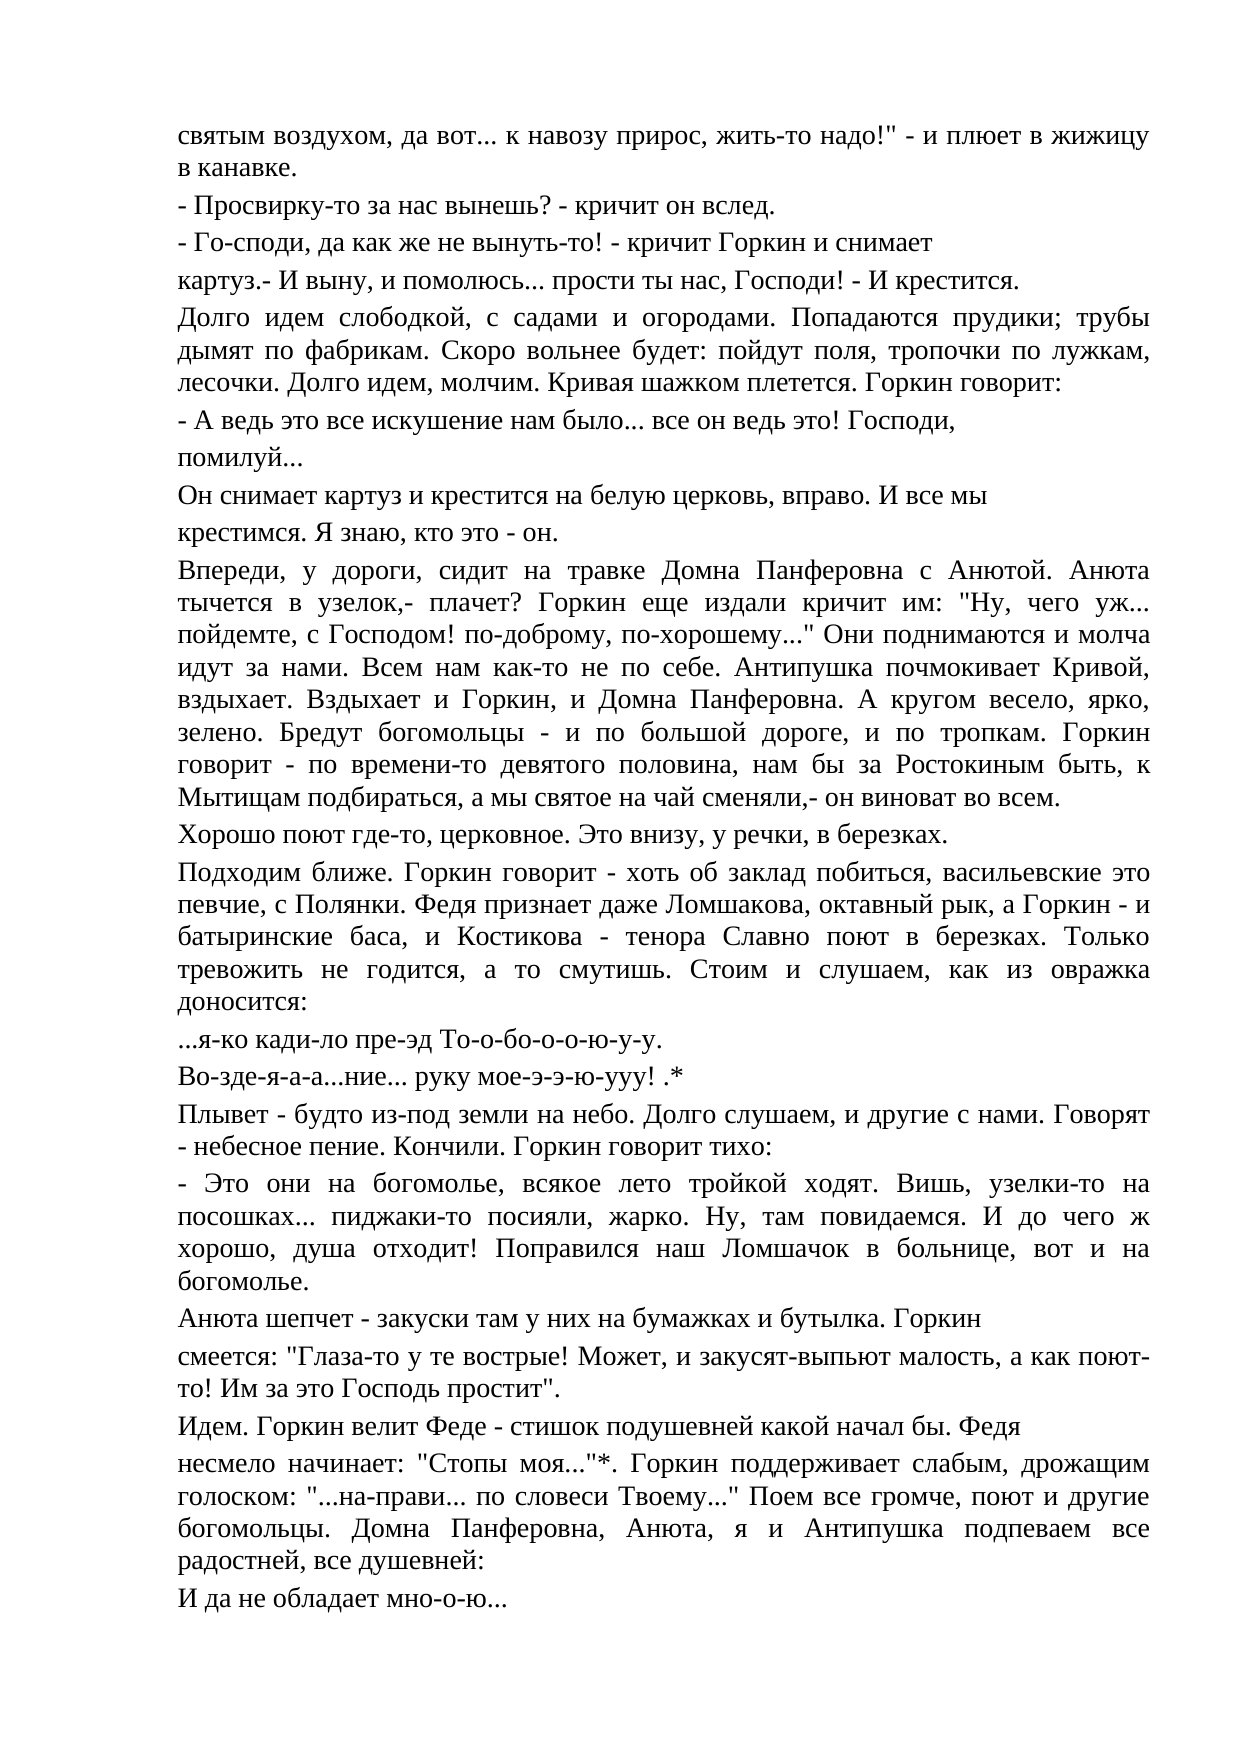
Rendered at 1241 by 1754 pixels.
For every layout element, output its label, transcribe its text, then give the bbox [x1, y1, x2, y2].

text Он снимает картуз и крестится на белую церковь, вправо. И все мы [177, 478, 1152, 510]
text картуз.- И выну, и помолюсь... прости ты нас, Господи! - И крестится. [177, 263, 1152, 295]
text Впереди, у дороги, сидит на травке Домна Панферовна с Анютой. Анюта тычется в узелок,- плачет? Горкин еще издали кричит им: "Ну, чего уж... пойдемте, с Господом! по-доброму, по-хорошему..." Они поднимаются и молча идут за нами. Всем нам как-то не по себе. Антипушка почмокивает Кривой, вздыхает. Вздыхает и Горкин, и Домна Панферовна. А кругом весело, ярко, зелено. Бредут богомольцы - и по большой дороге, и по тропкам. Горкин говорит - по времени-то девятого половина, нам бы за Ростокиным быть, к Мытищам подбираться, а мы святое на чай сменяли,- он виноват во всем. [177, 553, 1152, 812]
text Идем. Горкин велит Феде - стишок подушевней какой начал бы. Федя [177, 1409, 1152, 1441]
text смеется: "Глаза-то у те вострые! Может, и закусят-выпьют малость, а как поют-то! Им за это Господь простит". [177, 1339, 1152, 1403]
text Во-зде-я-а-а...ние... руку мое-э-э-ю-ууу! .* [177, 1059, 1152, 1092]
text - Го-споди, да как же не вынуть-то! - кричит Горкин и снимает [177, 226, 1152, 258]
text крестимся. Я знаю, кто это - он. [177, 515, 1152, 548]
text - Это они на богомолье, всякое лето тройкой ходят. Вишь, узелки-то на посошках... пиджаки-то посияли, жарко. Ну, там повидаемся. И до чего ж хорошо, душа отходит! Поправился наш Ломшачок в больнице, вот и на богомолье. [177, 1167, 1152, 1296]
text - Просвирку-то за нас вынешь? - кричит он вслед. [177, 188, 1152, 220]
text Хорошо поют где-то, церковное. Это внизу, у речки, в березках. [177, 817, 1152, 849]
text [177, 118, 1152, 183]
text - А ведь это все искушение нам было... все он ведь это! Господи, [177, 403, 1152, 435]
text помилуй... [177, 440, 1152, 473]
text ...я-ко кади-ло пре-эд То-о-бо-о-о-ю-у-у. [177, 1022, 1152, 1054]
text И да не обладает мно-о-ю... [177, 1581, 1152, 1613]
text несмело начинает: "Стопы моя..."*. Горкин поддерживает слабым, дрожащим голоском: "...на-прави... по словеси Твоему..." Поем все громче, поют и другие богомольцы. Домна Панферовна, Анюта, я и Антипушка подпеваем все радостней, все душевней: [177, 1446, 1152, 1576]
text Долго идем слободкой, с садами и огородами. Попадаются прудики; трубы дымят по фабрикам. Скоро вольнее будет: пойдут поля, тропочки по лужкам, лесочки. Долго идем, молчим. Кривая шажком плетется. Горкин говорит: [177, 301, 1152, 398]
text Подходим ближе. Горкин говорит - хоть об заклад побиться, васильевские это певчие, с Полянки. Федя признает даже Ломшакова, октавный рык, а Горкин - и батыринские баса, и Костикова - тенора Славно поют в березках. Только тревожить не годится, а то смутишь. Стоим и слушаем, как из овражка доносится: [177, 854, 1152, 1017]
text Анюта шепчет - закуски там у них на бумажках и бутылка. Горкин [177, 1301, 1152, 1334]
text Плывет - будто из-под земли на небо. Долго слушаем, и другие с нами. Говорят - небесное пение. Кончили. Горкин говорит тихо: [177, 1097, 1152, 1161]
